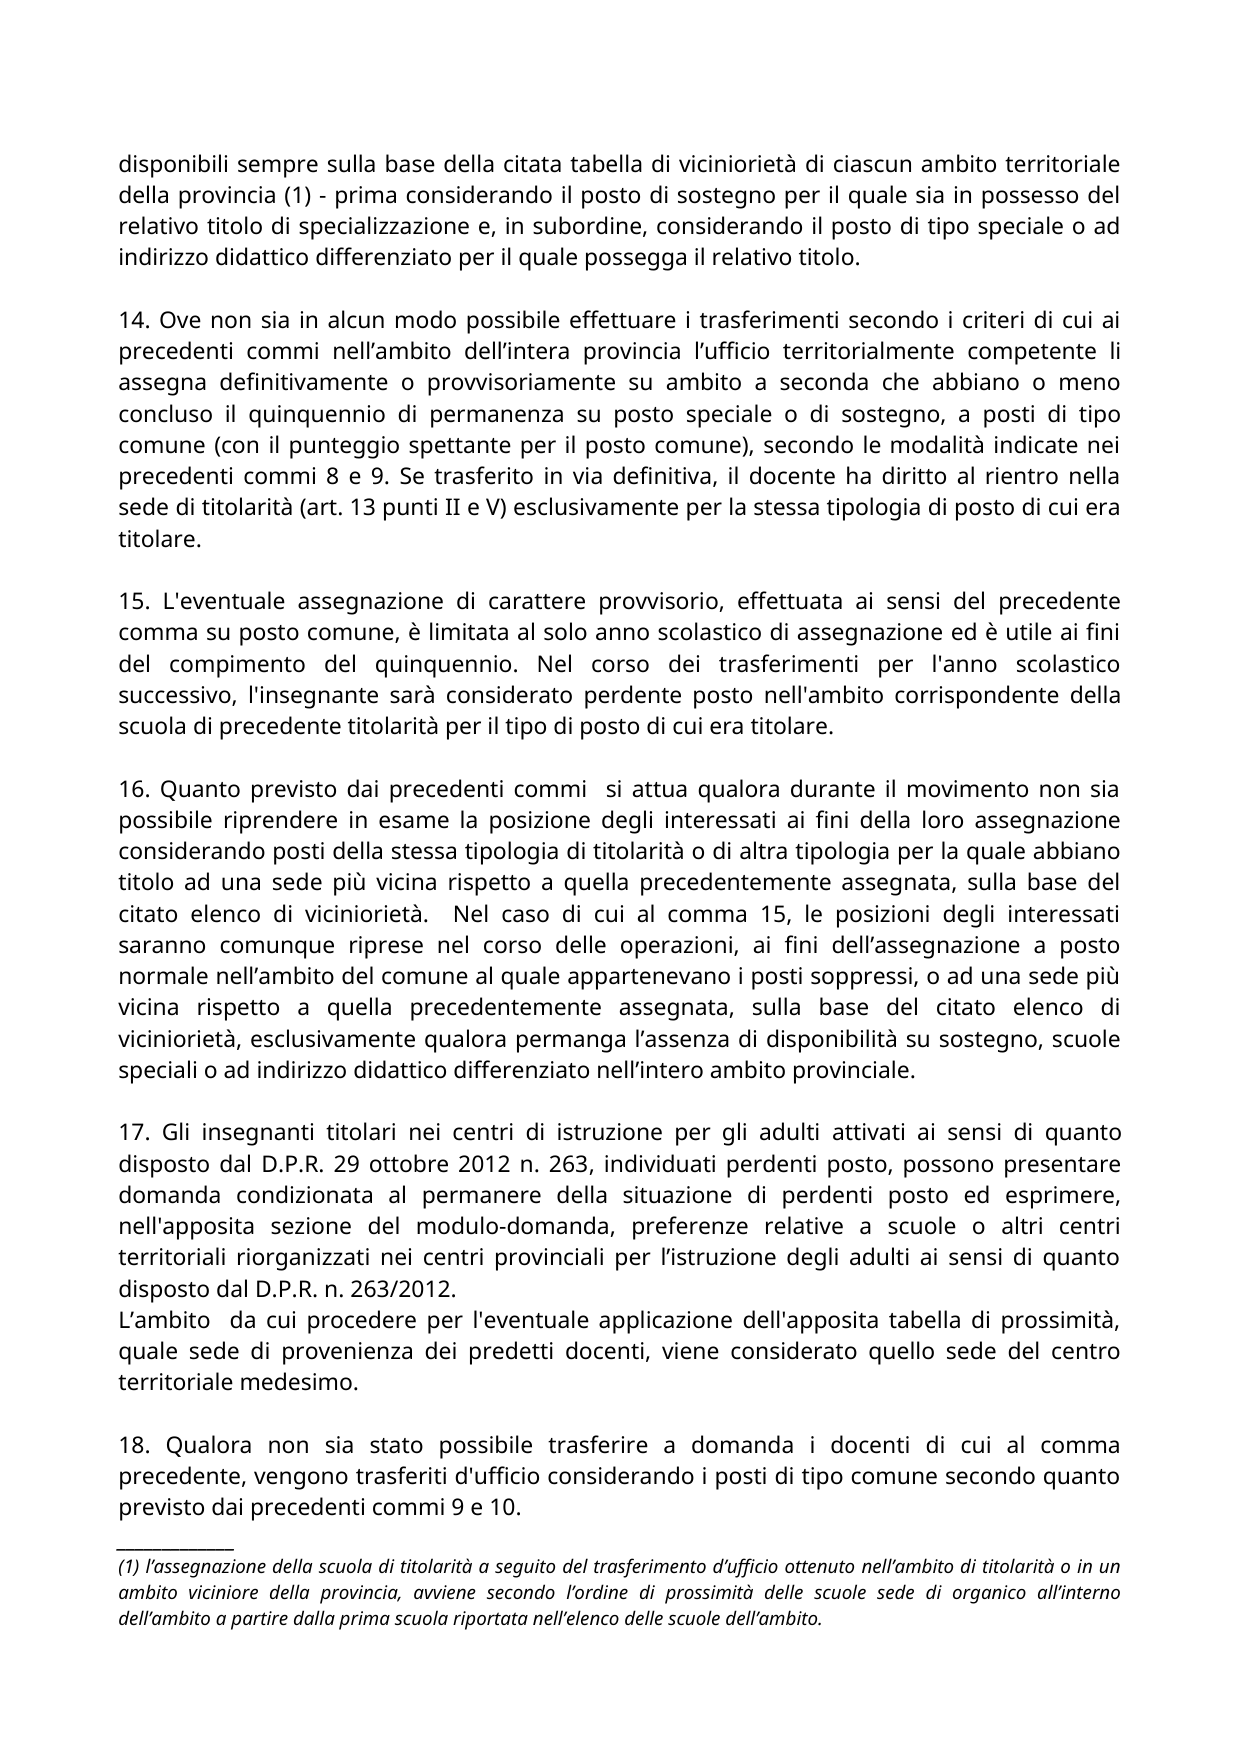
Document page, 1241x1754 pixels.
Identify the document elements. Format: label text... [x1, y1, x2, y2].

text L’ambito da cui procedere per l'eventuale applicazione dell'apposita tabella di prossimità, quale sede di provenienza dei predetti docenti, viene considerato quello sede del centro territoriale medesimo. [118, 1304, 1122, 1398]
text 16. Quanto previsto dai precedenti commi si attua qualora durante il movimento non sia possibile riprendere in esame la posizione degli interessati ai fini della loro assegnazione considerando posti della stessa tipologia di titolarità o di altra tipologia per la quale abbiano titolo ad una sede più vicina rispetto a quella precedentemente assegnata, sulla base del citato elenco di viciniorietà. Nel caso di cui al comma 15, le posizioni degli interessati saranno comunque riprese nel corso delle operazioni, ai fini dell’assegnazione a posto normale nell’ambito del comune al quale appartenevano i posti soppressi, o ad una sede più vicina rispetto a quella precedentemente assegnata, sulla base del citato elenco di viciniorietà, esclusivamente qualora permanga l’assenza di disponibilità su sostegno, scuole speciali o ad indirizzo didattico differenziato nell’intero ambito provinciale. [118, 773, 1122, 1085]
text (1) l’assegnazione della scuola di titolarità a seguito del trasferimento d’ufficio ottenuto nell’ambito di titolarità o in un ambito viciniore della provincia, avviene secondo l’ordine di prossimità delle scuole sede di organico all’interno dell’ambito a partire dalla prima scuola riportata nell’elenco delle scuole dell’ambito. [118, 1554, 1122, 1630]
text 14. Ove non sia in alcun modo possibile effettuare i trasferimenti secondo i criteri di cui ai precedenti commi nell’ambito dell’intera provincia l’ufficio territorialmente competente li assegna definitivamente o provvisoriamente su ambito a seconda che abbiano o meno concluso il quinquennio di permanenza su posto speciale o di sostegno, a posti di tipo comune (con il punteggio spettante per il posto comune), secondo le modalità indicate nei precedenti commi 8 e 9. Se trasferito in via definitiva, il docente ha diritto al rientro nella sede di titolarità (art. 13 punti II e V) esclusivamente per la stessa tipologia di posto di cui era titolare. [118, 304, 1122, 554]
text 18. Qualora non sia stato possibile trasferire a domanda i docenti di cui al comma precedente, vengono trasferiti d'ufficio considerando i posti di tipo comune secondo quanto previsto dai precedenti commi 9 e 10. [118, 1429, 1122, 1523]
text _____________ [118, 1523, 1122, 1554]
text 17. Gli insegnanti titolari nei centri di istruzione per gli adulti attivati ai sensi di quanto disposto dal D.P.R. 29 ottobre 2012 n. 263, individuati perdenti posto, possono presentare domanda condizionata al permanere della situazione di perdenti posto ed esprimere, nell'apposita sezione del modulo-domanda, preferenze relative a scuole o altri centri territoriali riorganizzati nei centri provinciali per l’istruzione degli adulti ai sensi di quanto disposto dal D.P.R. n. 263/2012. [118, 1116, 1122, 1304]
text 15. L'eventuale assegnazione di carattere provvisorio, effettuata ai sensi del precedente comma su posto comune, è limitata al solo anno scolastico di assegnazione ed è utile ai fini del compimento del quinquennio. Nel corso dei trasferimenti per l'anno scolastico successivo, l'insegnante sarà considerato perdente posto nell'ambito corrispondente della scuola di precedente titolarità per il tipo di posto di cui era titolare. [118, 585, 1122, 741]
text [118, 148, 1122, 273]
